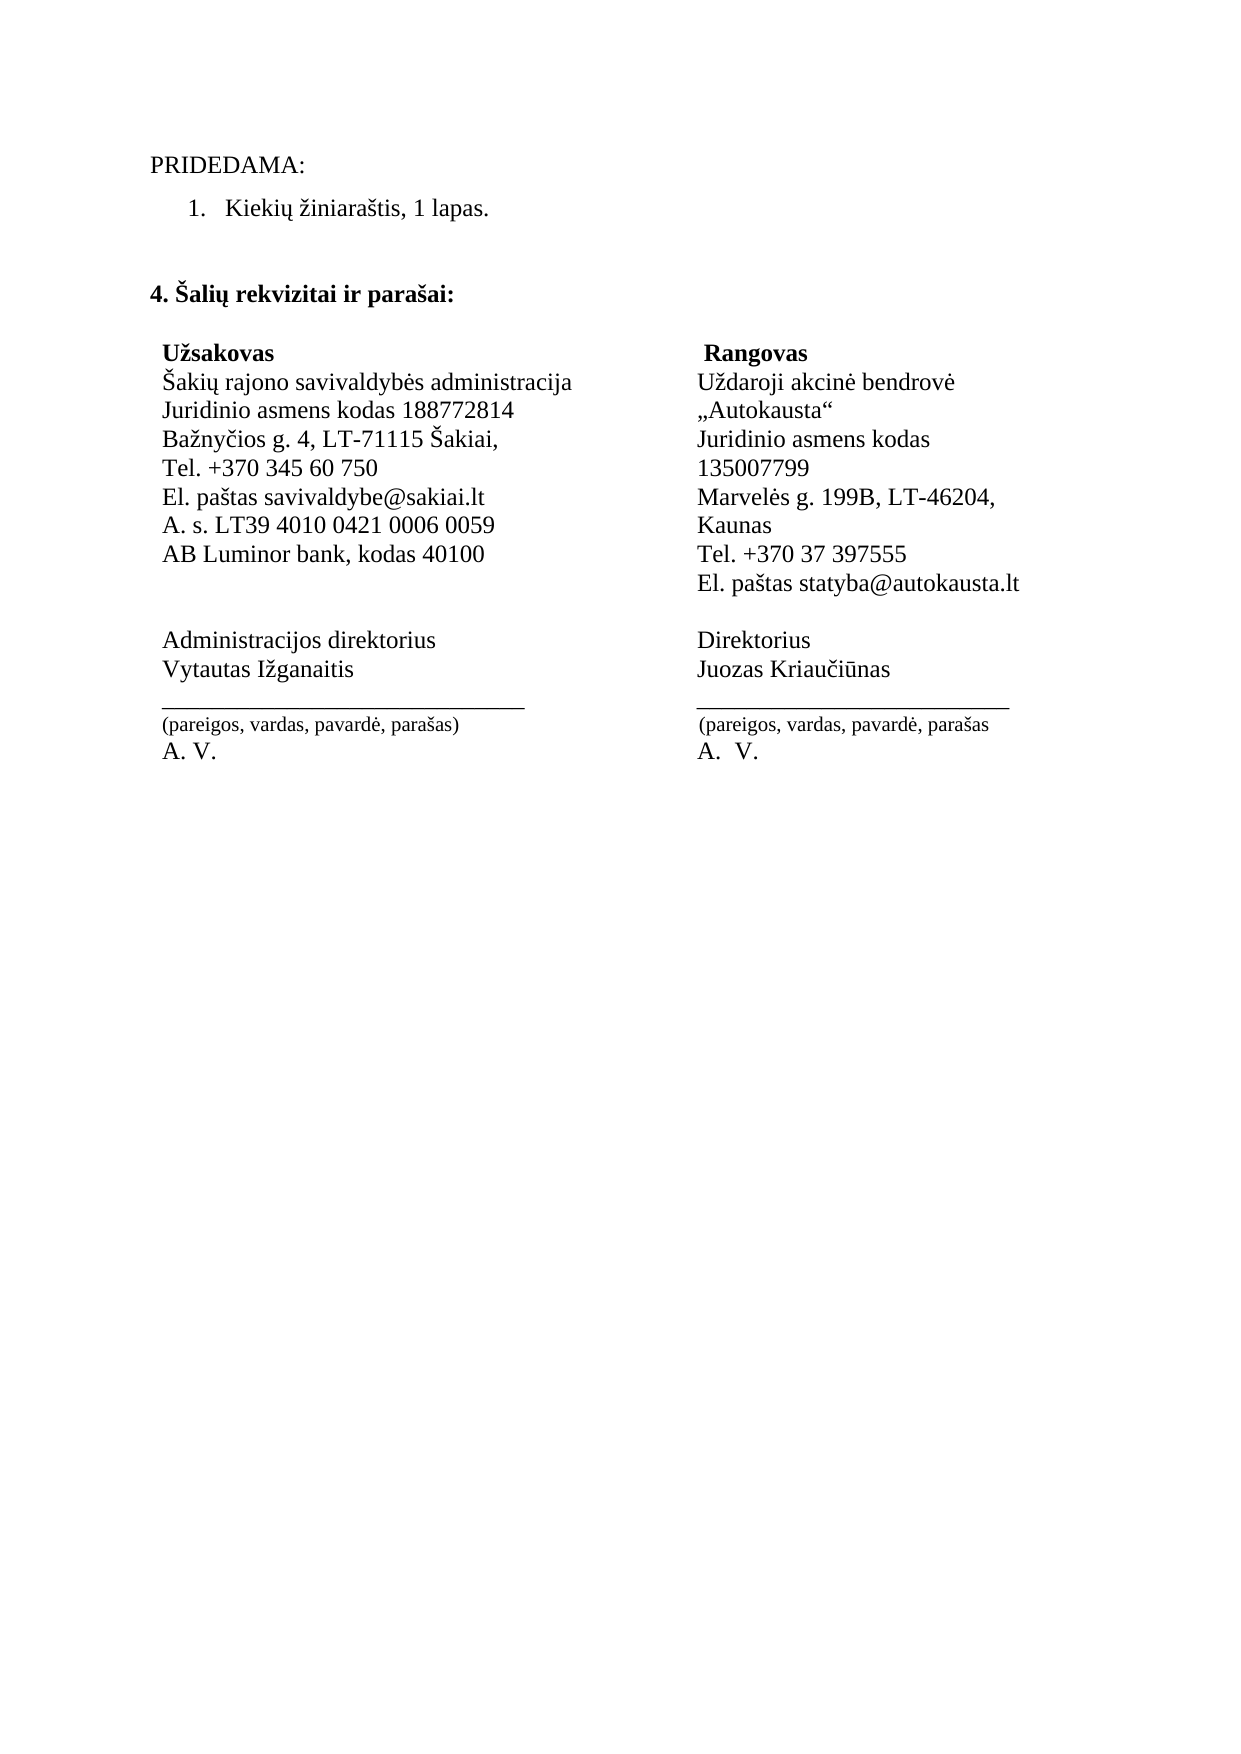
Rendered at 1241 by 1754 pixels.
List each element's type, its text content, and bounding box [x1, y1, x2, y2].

text 4. Šalių rekvizitai ir parašai: [150, 279, 1137, 308]
text PRIDEDAMA: [150, 150, 1137, 179]
list Kiekių žiniaraštis, 1 lapas. [187, 193, 1137, 222]
table_header Rangovas Uždaroji akcinė bendrovė „Autokausta“ Juridinio asmens kodas 135007799 Marvelės g. 199B, LT-46204, Kaunas Tel. +370 37 397555 El. paštas statyba@autokausta.lt Direktorius Juozas Kriaučiūnas _________________________ (pareigos, vardas, pavardė, parašas V. [605, 338, 1057, 793]
table_header Užsakovas Šakių rajono savivaldybės administracija Juridinio asmens kodas 188772814 Bažnyčios g. 4, LT-71115 Šakiai, Tel. +370 345 60 750 El. paštas savivaldybe@sakiai.lt A. s. LT39 4010 0421 0006 0059 AB Luminor bank, kodas 40100 Administracijos direktorius Vytautas Ižganaitis _____________________________ (pareigos, vardas, pavardė, parašas) A. V. [151, 338, 604, 793]
